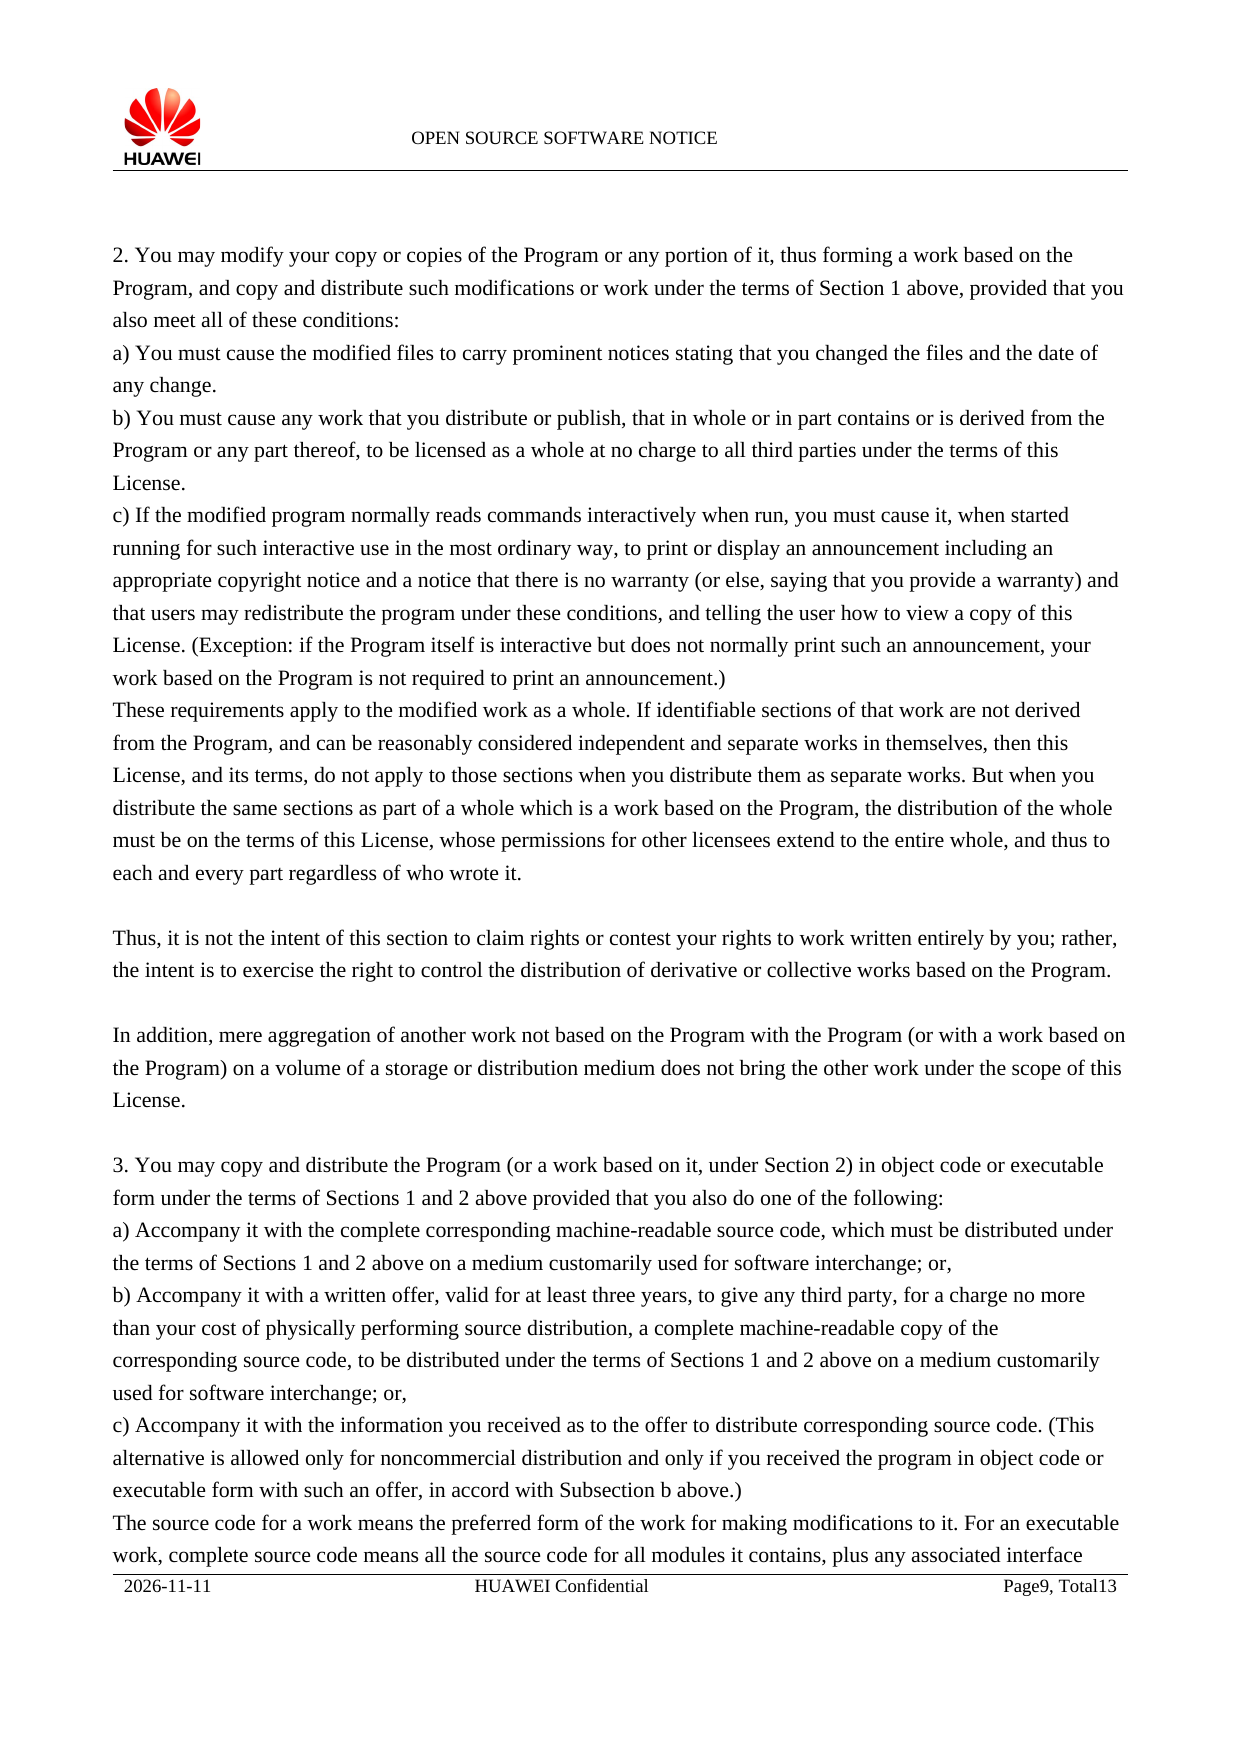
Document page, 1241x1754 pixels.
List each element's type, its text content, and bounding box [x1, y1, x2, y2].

picture [124, 88, 201, 165]
